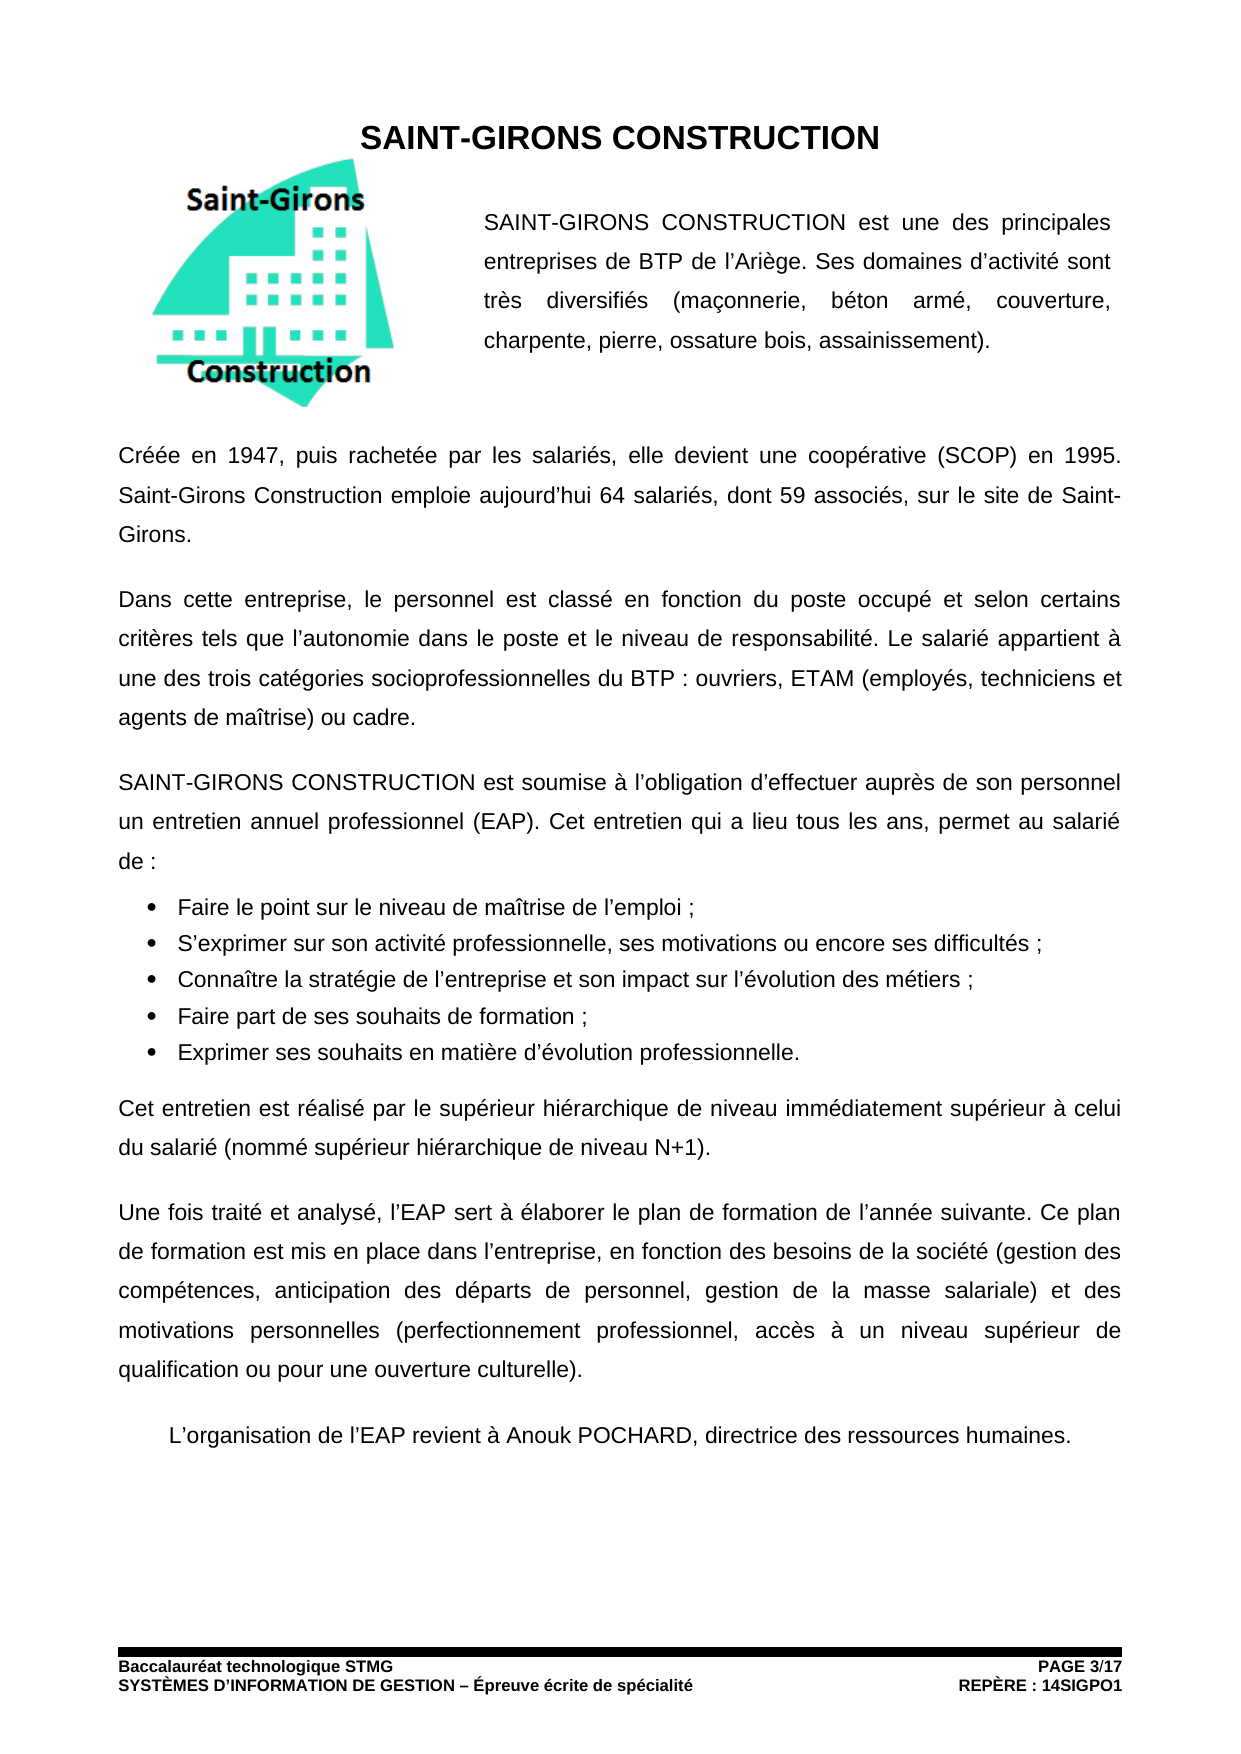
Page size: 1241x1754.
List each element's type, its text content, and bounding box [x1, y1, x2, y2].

text Cet entretien est réalisé par le supérieur hiérarchique de niveau immédiatement supérieur à celui du salarié (nommé supérieur hiérarchique de niveau N+1). [118, 1094, 1122, 1160]
text Une fois traité et analysé, l’EAP sert à élaborer le plan de formation de l’année suivante. Ce plan de formation est mis en place dans l’entreprise, en fonction des besoins de la société (gestion des compétences, anticipation des départs de personnel, gestion de la masse salariale) et des motivations personnelles (perfectionnement professionnel, accès à un niveau supérieur de qualification ou pour une ouverture culturelle). [118, 1198, 1122, 1383]
table_header [107, 157, 472, 442]
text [118, 1422, 1122, 1448]
text SAINT-GIRONS CONSTRUCTION [118, 118, 1122, 157]
text S’exprimer sur son activité professionnelle, ses motivations ou encore ses difficultés ; [148, 930, 1122, 956]
text Créée en 1947, puis rachetée par les salariés, elle devient une coopérative (SCOP) en 1995. Saint-Girons Construction emploie aujourd’hui 64 salariés, dont 59 associés, sur le site de Saint-Girons. [118, 442, 1122, 548]
table_header SAINT-GIRONS CONSTRUCTION est une des principales entreprises de BTP de l’Ariège. Ses domaines d’activité sont très diversifiés (maçonnerie, béton armé, couverture, charpente, pierre, ossature bois, assainissement). [473, 157, 1122, 442]
picture [149, 156, 430, 423]
text Connaître la stratégie de l’entreprise et son impact sur l’évolution des métiers ; [148, 966, 1122, 993]
text Faire le point sur le niveau de maîtrise de l’emploi ; [148, 893, 1122, 920]
text Faire part de ses souhaits de formation ; [148, 1003, 1122, 1029]
text Dans cette entreprise, le personnel est classé en fonction du poste occupé et selon certains critères tels que l’autonomie dans le poste et le niveau de responsabilité. Le salarié appartient à une des trois catégories socioprofessionnelles du BTP : ouvriers, ETAM (employés, techniciens et agents de maîtrise) ou cadre. [118, 586, 1122, 731]
text Exprimer ses souhaits en matière d’évolution professionnelle. [148, 1039, 1122, 1066]
text SAINT-GIRONS CONSTRUCTION est soumise à l’obligation d’effectuer auprès de son personnel un entretien annuel professionnel (EAP). Cet entretien qui a lieu tous les ans, permet au salarié de : [118, 769, 1122, 874]
